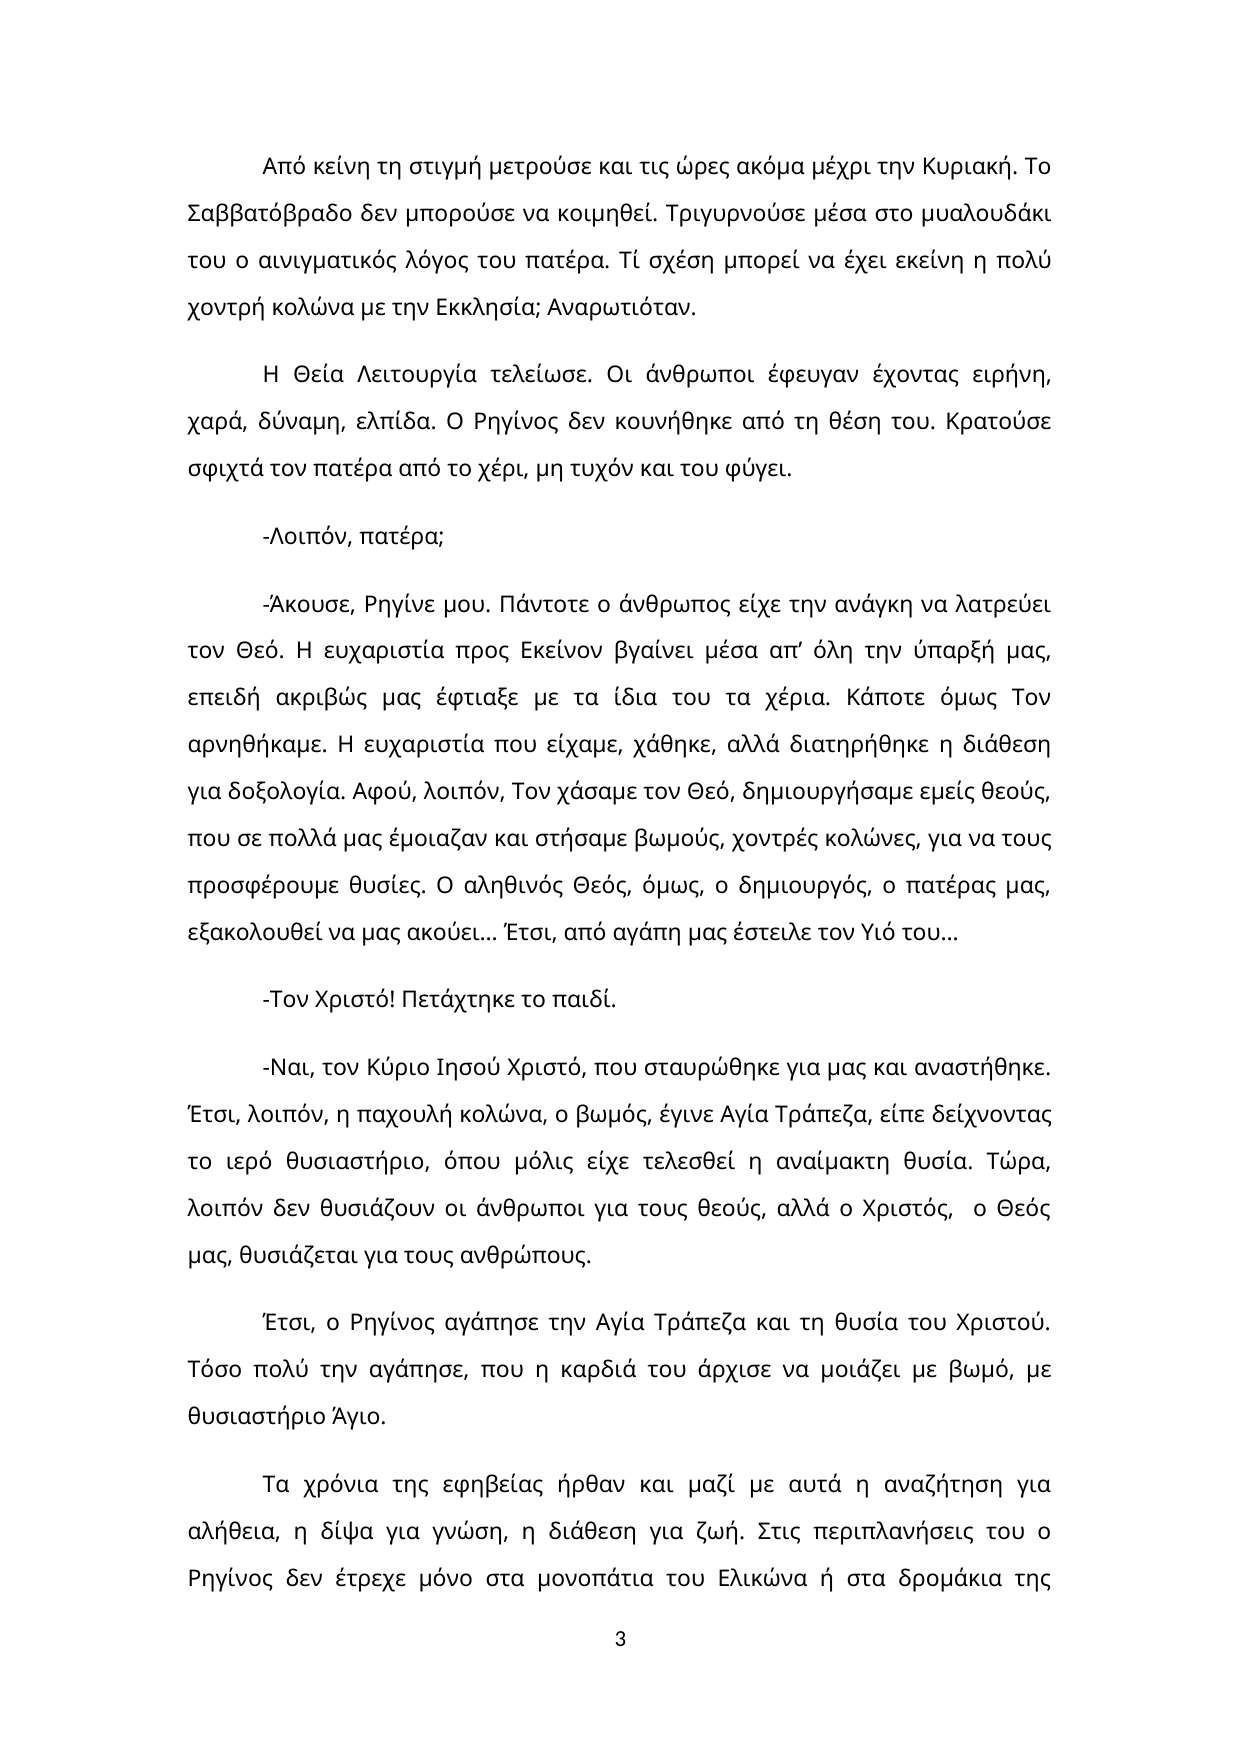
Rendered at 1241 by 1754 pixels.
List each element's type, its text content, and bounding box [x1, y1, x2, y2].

text -Άκουσε, Ρηγίνε μου. Πάντοτε ο άνθρωπος είχε την ανάγκη να λατρεύει τον Θεό. Η ευχαριστία προς Εκείνον βγαίνει μέσα απ’ όλη την ύπαρξή μας, επειδή ακριβώς μας έφτιαξε με τα ίδια του τα χέρια. Κάποτε όμως Τον αρνηθήκαμε. Η ευχαριστία που είχαμε, χάθηκε, αλλά διατηρήθηκε η διάθεση για δοξολογία. Αφού, λοιπόν, Τον χάσαμε τον Θεό, δημιουργήσαμε εμείς θεούς, που σε πολλά μας έμοιαζαν και στήσαμε βωμούς, χοντρές κολώνες, για να τους προσφέρουμε θυσίες. Ο αληθινός Θεός, όμως, ο δημιουργός, ο πατέρας μας, εξακολουθεί να μας ακούει… Έτσι, από αγάπη μας έστειλε τον Υιό του… [187, 587, 1053, 947]
text -Τον Χριστό! Πετάχτηκε το παιδί. [187, 983, 1053, 1014]
text Η Θεία Λειτουργία τελείωσε. Οι άνθρωποι έφευγαν έχοντας ειρήνη, χαρά, δύναμη, ελπίδα. Ο Ρηγίνος δεν κουνήθηκε από τη θέση του. Κρατούσε σφιχτά τον πατέρα από το χέρι, μη τυχόν και του φύγει. [187, 358, 1053, 483]
text -Λοιπόν, πατέρα; [187, 520, 1053, 551]
text Έτσι, ο Ρηγίνος αγάπησε την Αγία Τράπεζα και τη θυσία του Χριστού. Τόσο πολύ την αγάπησε, που η καρδιά του άρχισε να μοιάζει με βωμό, με θυσιαστήριο Άγιο. [187, 1306, 1053, 1431]
text Από κείνη τη στιγμή μετρούσε και τις ώρες ακόμα μέχρι την Κυριακή. Το Σαββατόβραδο δεν μπορούσε να κοιμηθεί. Τριγυρνούσε μέσα στο μυαλουδάκι του ο αινιγματικός λόγος του πατέρα. Τί σχέση μπορεί να έχει εκείνη η πολύ χοντρή κολώνα με την Εκκλησία; Αναρωτιόταν. [187, 150, 1053, 322]
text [187, 1468, 1053, 1593]
text -Ναι, τον Κύριο Ιησού Χριστό, που σταυρώθηκε για μας και αναστήθηκε. Έτσι, λοιπόν, η παχουλή κολώνα, ο βωμός, έγινε Αγία Τράπεζα, είπε δείχνοντας το ιερό θυσιαστήριο, όπου μόλις είχε τελεσθεί η αναίμακτη θυσία. Τώρα, λοιπόν δεν θυσιάζουν οι άνθρωποι για τους θεούς, αλλά ο Χριστός, ο Θεός μας, θυσιάζεται για τους ανθρώπους. [187, 1051, 1053, 1270]
